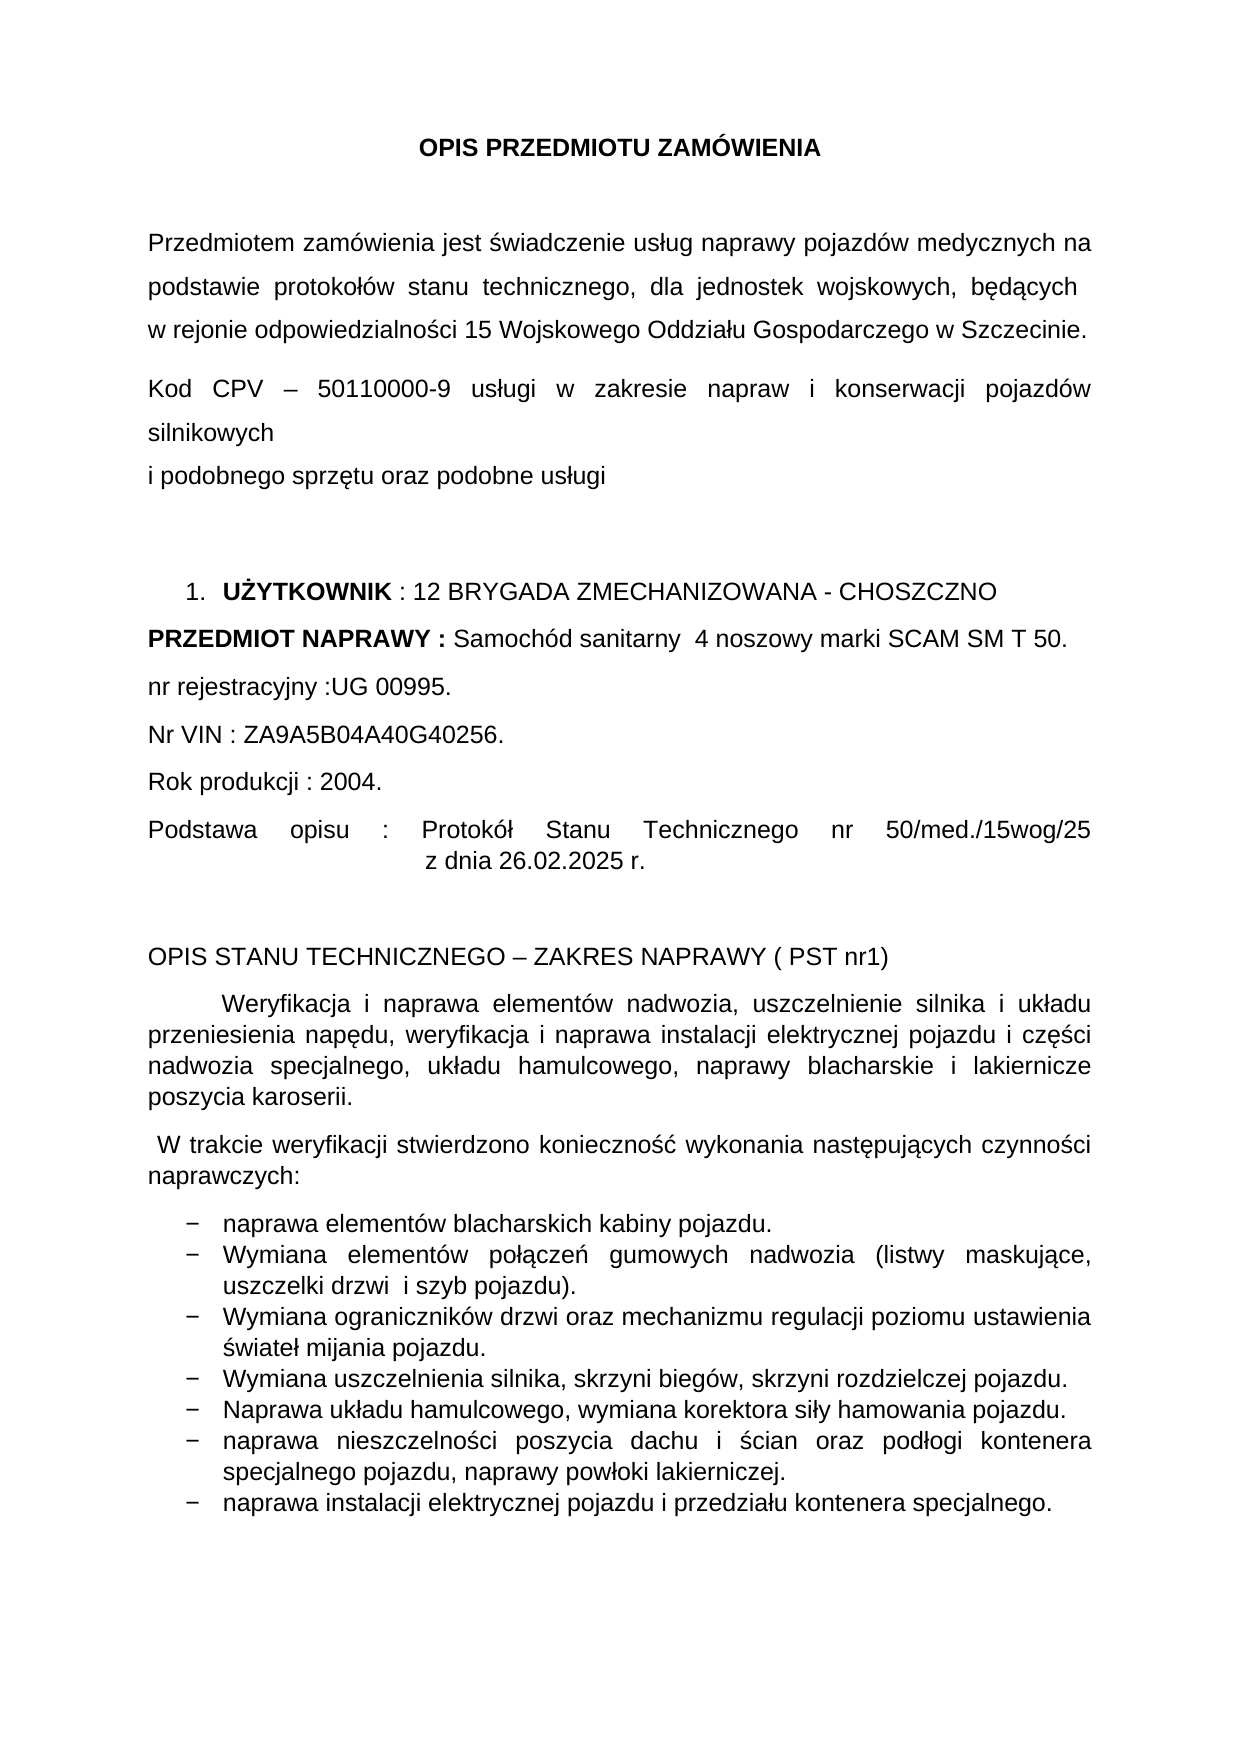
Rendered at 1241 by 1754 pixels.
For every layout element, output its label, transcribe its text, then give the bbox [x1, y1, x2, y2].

list Wymiana ograniczników drzwi oraz mechanizmu regulacji poziomu ustawienia świateł mijania pojazdu. [185, 1302, 1093, 1362]
text Nr VIN : ZA9A5B04A40G40256. [148, 720, 1093, 748]
text W trakcie weryfikacji stwierdzono konieczność wykonania następujących czynności naprawczych: [148, 1130, 1093, 1190]
list UŻYTKOWNIK : 12 BRYGADA ZMECHANIZOWANA - CHOSZCZNO [185, 577, 1093, 605]
list naprawa instalacji elektrycznej pojazdu i przedziału kontenera specjalnego. [185, 1488, 1093, 1517]
text Podstawa opisu : Protokół Stanu Technicznego nr 50/med./15wog/25 z dnia 26.02.2025 r. [148, 815, 1093, 875]
text Weryfikacja i naprawa elementów nadwozia, uszczelnienie silnika i układu przeniesienia napędu, weryfikacja i naprawa instalacji elektrycznej pojazdu i części nadwozia specjalnego, układu hamulcowego, naprawy blacharskie i lakiernicze poszycia karoserii. [148, 989, 1093, 1111]
text OPIS PRZEDMIOTU ZAMÓWIENIA [148, 133, 1093, 162]
text PRZEDMIOT NAPRAWY : Samochód sanitarny 4 noszowy marki SCAM SM T 50. [148, 624, 1093, 653]
list Wymiana uszczelnienia silnika, skrzyni biegów, skrzyni rozdzielczej pojazdu. [185, 1364, 1093, 1393]
list Wymiana elementów połączeń gumowych nadwozia (listwy maskujące, uszczelki drzwi i szyb pojazdu). [185, 1240, 1093, 1300]
list naprawa elementów blacharskich kabiny pojazdu. [185, 1209, 1093, 1238]
text OPIS STANU TECHNICZNEGO – ZAKRES NAPRAWY ( PST nr1) [148, 942, 1093, 970]
text Rok produkcji : 2004. [148, 767, 1093, 796]
list naprawa nieszczelności poszycia dachu i ścian oraz podłogi kontenera specjalnego pojazdu, naprawy powłoki lakierniczej. [185, 1426, 1093, 1486]
list Naprawa układu hamulcowego, wymiana korektora siły hamowania pojazdu. [185, 1395, 1093, 1424]
text nr rejestracyjny :UG 00995. [148, 672, 1093, 701]
text Przedmiotem zamówienia jest świadczenie usług naprawy pojazdów medycznych na podstawie protokołów stanu technicznego, dla jednostek wojskowych, będących w rejonie odpowiedzialności 15 Wojskowego Oddziału Gospodarczego w Szczecinie. [148, 228, 1093, 343]
text Kod CPV – 50110000-9 usługi w zakresie napraw i konserwacji pojazdów silnikowych i podobnego sprzętu oraz podobne usługi [148, 374, 1093, 489]
